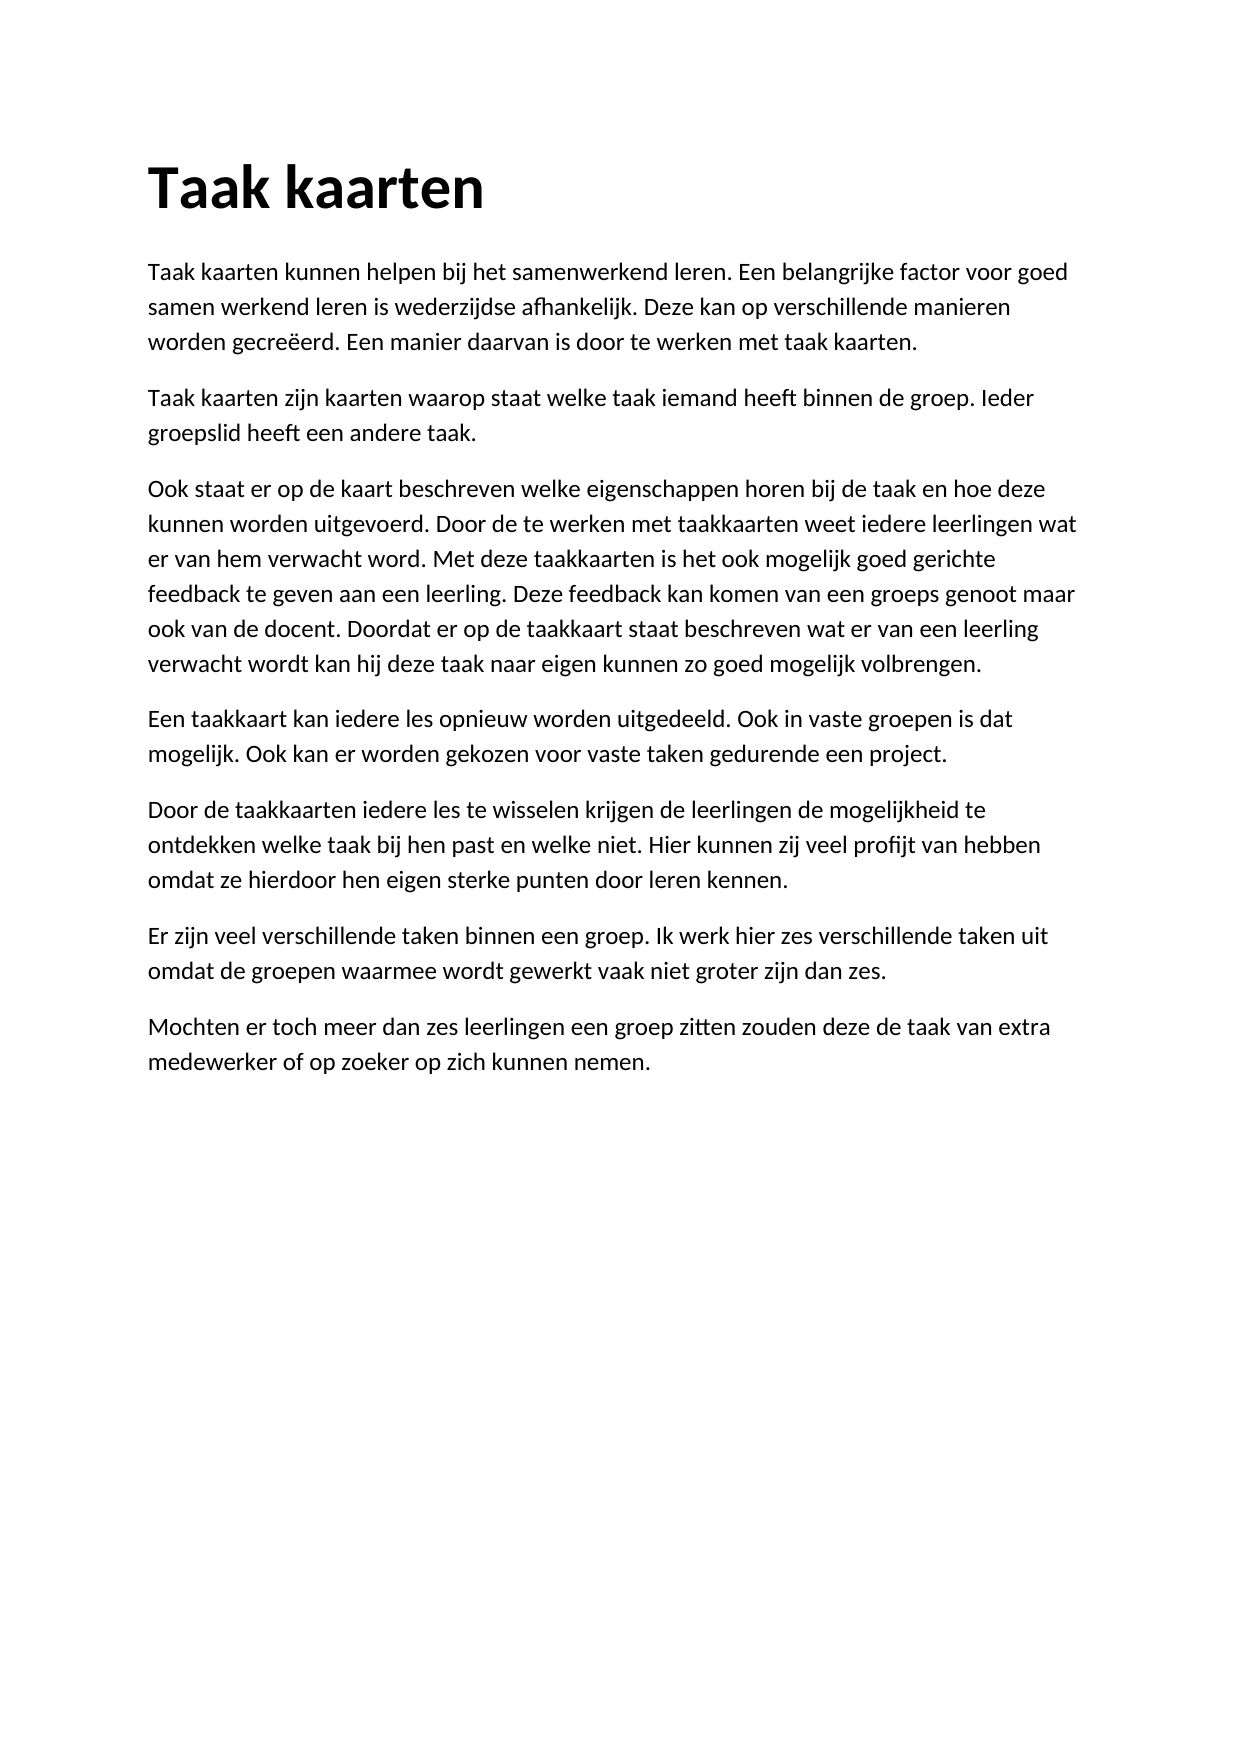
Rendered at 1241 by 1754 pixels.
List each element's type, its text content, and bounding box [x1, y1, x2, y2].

text Taak kaarten kunnen helpen bij het samenwerkend leren. Een belangrijke factor voor goed samen werkend leren is wederzijdse afhankelijk. Deze kan op verschillende manieren worden gecreëerd. Een manier daarvan is door te werken met taak kaarten. [148, 256, 1093, 357]
text Ook staat er op de kaart beschreven welke eigenschappen horen bij de taak en hoe deze kunnen worden uitgevoerd. Door de te werken met taakkaarten weet iedere leerlingen wat er van hem verwacht word. Met deze taakkaarten is het ook mogelijk goed gerichte feedback te geven aan een leerling. Deze feedback kan komen van een groeps genoot maar ook van de docent. Doordat er op de taakkaart staat beschreven wat er van een leerling verwacht wordt kan hij deze taak naar eigen kunnen zo goed mogelijk volbrengen. [148, 473, 1093, 678]
text Mochten er toch meer dan zes leerlingen een groep zitten zouden deze de taak van extra medewerker of op zoeker op zich kunnen nemen. [148, 1011, 1093, 1077]
text Door de taakkaarten iedere les te wisselen krijgen de leerlingen de mogelijkheid te ontdekken welke taak bij hen past en welke niet. Hier kunnen zij veel profijt van hebben omdat ze hierdoor hen eigen sterke punten door leren kennen. [148, 794, 1093, 895]
text Taak kaarten [148, 148, 1093, 224]
text Er zijn veel verschillende taken binnen een groep. Ik werk hier zes verschillende taken uit omdat de groepen waarmee wordt gewerkt vaak niet groter zijn dan zes. [148, 920, 1093, 986]
text Taak kaarten zijn kaarten waarop staat welke taak iemand heeft binnen de groep. Ieder groepslid heeft een andere taak. [148, 382, 1093, 447]
text Een taakkaart kan iedere les opnieuw worden uitgedeeld. Ook in vaste groepen is dat mogelijk. Ook kan er worden gekozen voor vaste taken gedurende een project. [148, 704, 1093, 769]
